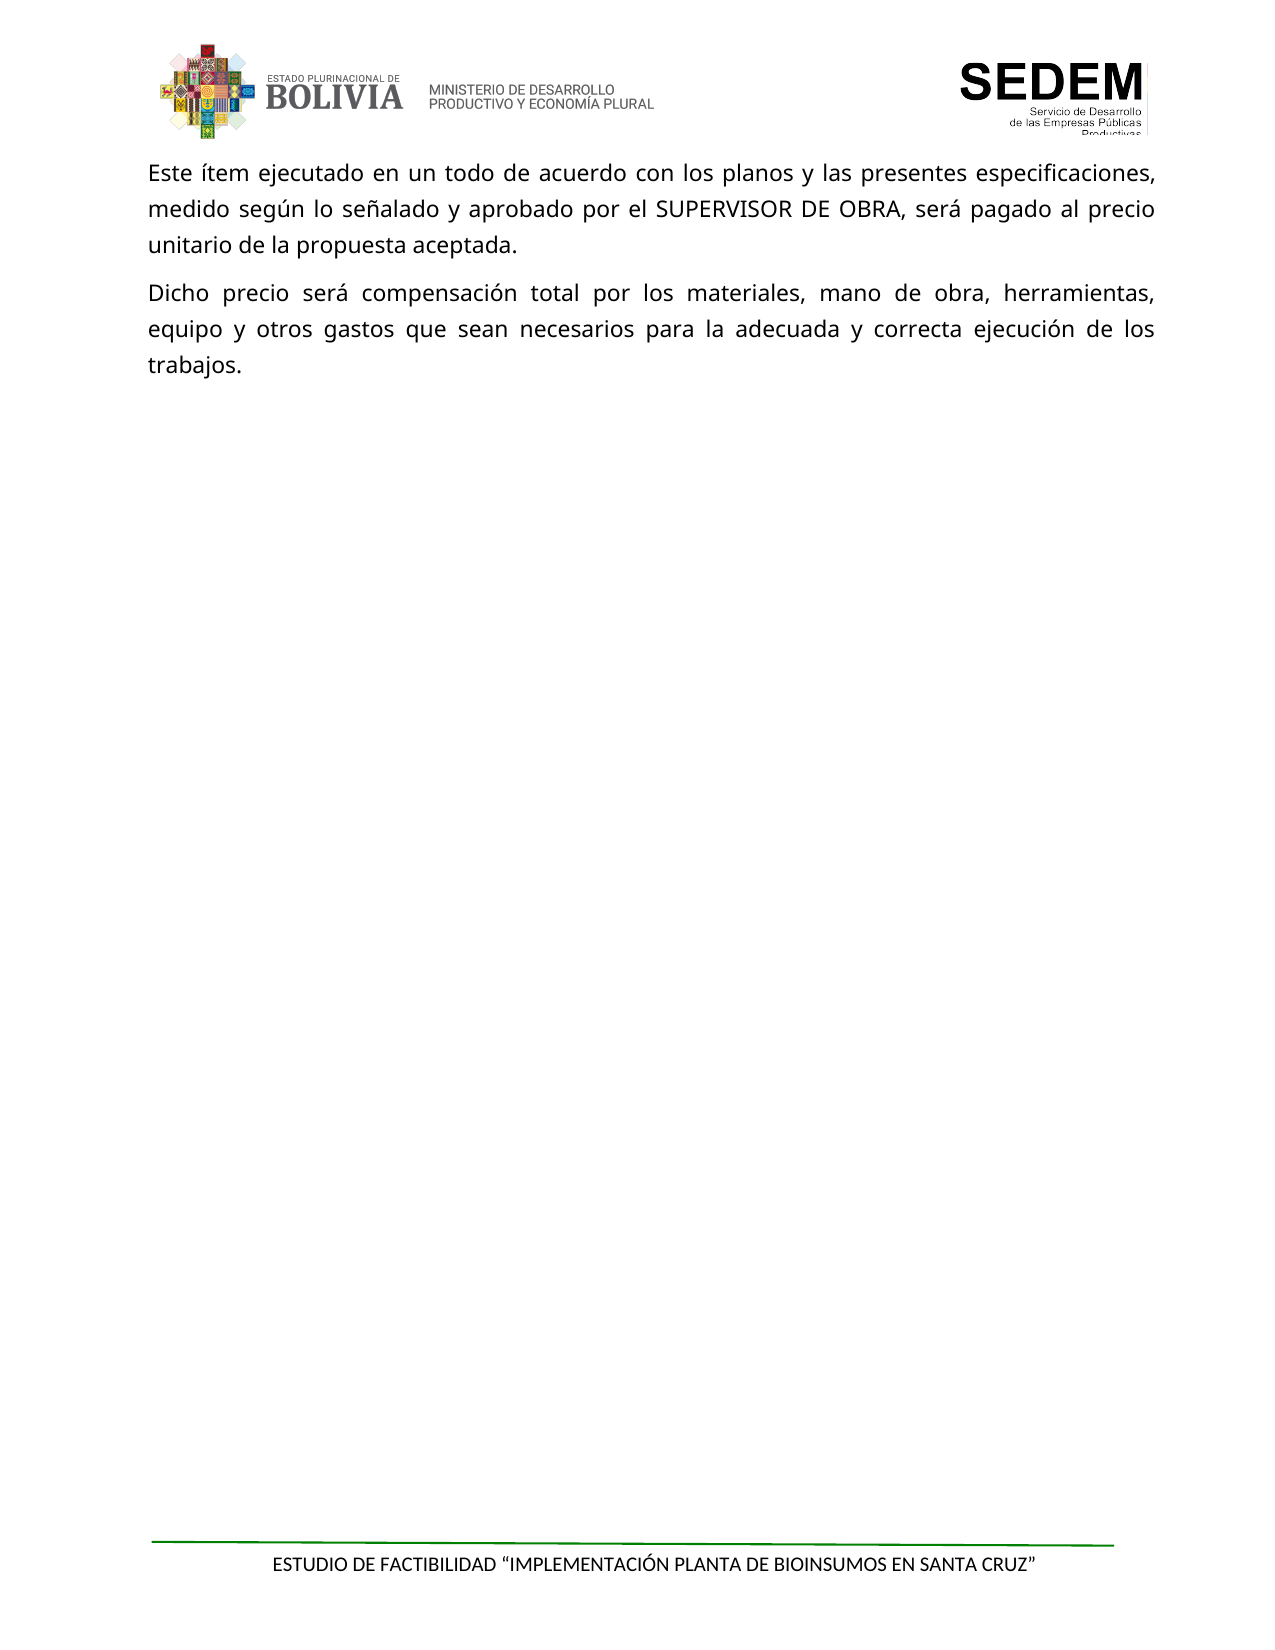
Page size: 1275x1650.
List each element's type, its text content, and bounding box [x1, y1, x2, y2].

picture [960, 62, 1148, 135]
picture [147, 31, 654, 152]
text Dicho precio será compensación total por los materiales, mano de obra, herramientas, equipo y otros gastos que sean necesarios para la adecuada y correcta ejecución de los trabajos. [148, 277, 1157, 380]
text Este ítem ejecutado en un todo de acuerdo con los planos y las presentes especificaciones, medido según lo señalado y aprobado por el SUPERVISOR DE OBRA, será pagado al precio unitario de la propuesta aceptada. [148, 118, 1157, 260]
